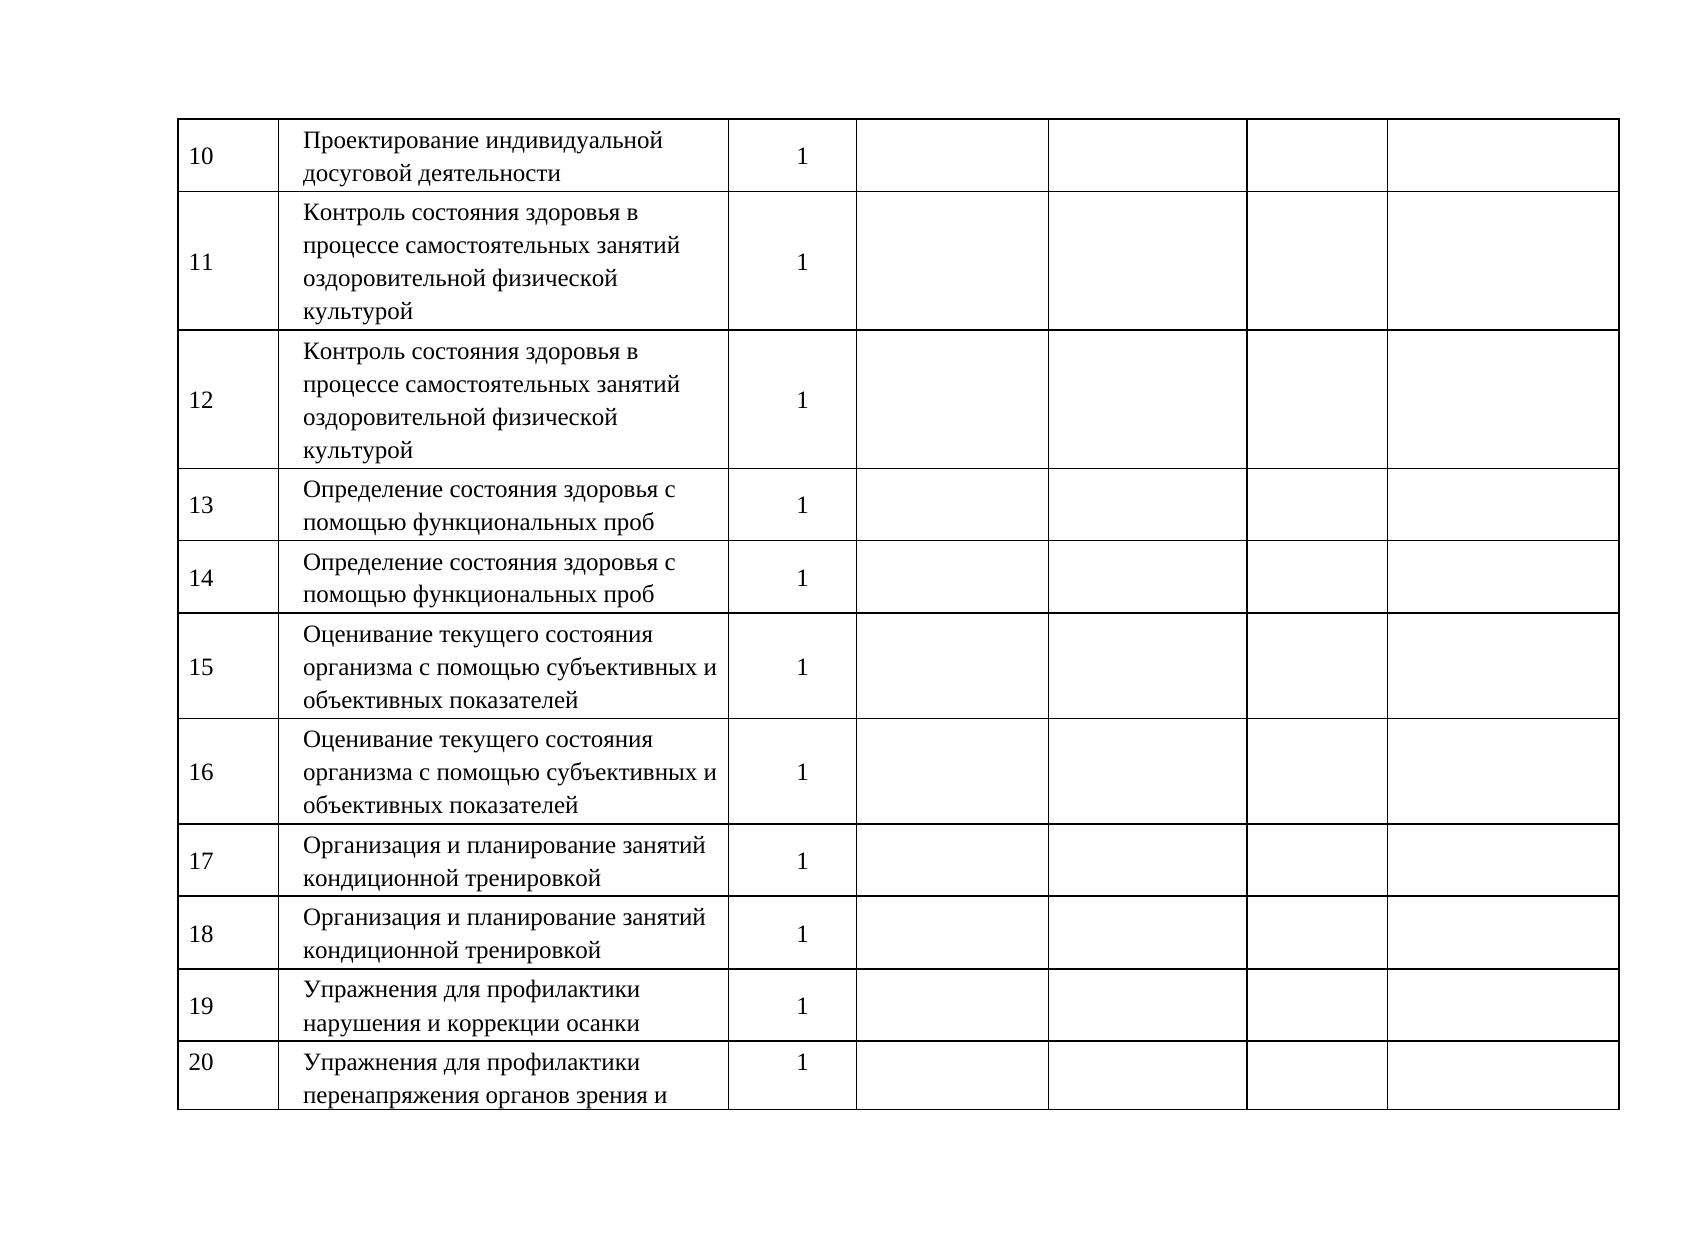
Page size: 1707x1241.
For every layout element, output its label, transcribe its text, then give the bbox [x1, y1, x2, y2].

table_cell [1049, 541, 1246, 612]
table_cell [1248, 897, 1387, 968]
table_cell [857, 192, 1048, 329]
table_cell [1388, 614, 1618, 718]
table_cell [857, 120, 1048, 191]
table_cell [857, 331, 1048, 467]
table_cell [1388, 541, 1618, 612]
table_cell [1049, 614, 1246, 718]
table_cell [1388, 897, 1618, 968]
table_cell [1049, 825, 1246, 895]
table_cell [1049, 897, 1246, 968]
table_cell Организация и планирование занятий кондиционной тренировкой [279, 897, 728, 968]
table_cell [857, 469, 1048, 540]
table_cell [1248, 719, 1387, 823]
table_cell [1248, 970, 1387, 1040]
table_cell 14 [179, 541, 278, 612]
table_cell [1388, 331, 1618, 467]
table_cell [1248, 1042, 1387, 1109]
table_cell [1248, 192, 1387, 329]
table_cell 1 [729, 897, 856, 968]
table_cell 1 [729, 825, 856, 895]
table_cell [857, 825, 1048, 895]
table_cell [1388, 1042, 1618, 1109]
table_cell Оценивание текущего состояния организма с помощью субъективных и объективных показателей [279, 614, 728, 718]
table_cell 1 [729, 469, 856, 540]
table_cell [1388, 719, 1618, 823]
table_cell 1 [729, 614, 856, 718]
table_cell [1248, 825, 1387, 895]
table_cell 1 [729, 719, 856, 823]
table_cell [1248, 614, 1387, 718]
table_cell [1248, 541, 1387, 612]
table_cell Определение состояния здоровья с помощью функциональных проб [279, 541, 728, 612]
table_cell 18 [179, 897, 278, 968]
table_cell [857, 970, 1048, 1040]
table_cell [1049, 120, 1246, 191]
table_cell 10 [179, 120, 278, 191]
table_cell [1388, 120, 1618, 191]
table_cell [1049, 1042, 1246, 1109]
table_cell 1 [729, 970, 856, 1040]
table_cell Контроль состояния здоровья в процессе самостоятельных занятий оздоровительной физической культурой [279, 331, 728, 467]
table_cell 20 [179, 1042, 278, 1109]
table_cell [1388, 192, 1618, 329]
table_cell [1388, 825, 1618, 895]
table_cell 17 [179, 825, 278, 895]
table_cell 12 [179, 331, 278, 467]
table_cell [857, 719, 1048, 823]
table_cell [857, 614, 1048, 718]
table_cell 1 [729, 541, 856, 612]
table_cell [1049, 970, 1246, 1040]
table_cell [857, 897, 1048, 968]
table_cell 19 [179, 970, 278, 1040]
table_cell 13 [179, 469, 278, 540]
table_cell [1049, 331, 1246, 467]
table_cell [857, 1042, 1048, 1109]
table_cell 11 [179, 192, 278, 329]
table_cell 15 [179, 614, 278, 718]
table_cell Контроль состояния здоровья в процессе самостоятельных занятий оздоровительной физической культурой [279, 192, 728, 329]
table_cell 1 [729, 120, 856, 191]
table_cell Упражнения для профилактики нарушения и коррекции осанки [279, 970, 728, 1040]
table_cell [857, 541, 1048, 612]
table_cell Определение состояния здоровья с помощью функциональных проб [279, 469, 728, 540]
table_cell 16 [179, 719, 278, 823]
table_cell 1 [729, 331, 856, 467]
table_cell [279, 1042, 728, 1109]
table_cell [1388, 970, 1618, 1040]
table_cell [1248, 469, 1387, 540]
table_cell 1 [729, 1042, 856, 1109]
table_cell Проектирование индивидуальной досуговой деятельности [279, 120, 728, 191]
table_cell Организация и планирование занятий кондиционной тренировкой [279, 825, 728, 895]
table_cell [1388, 469, 1618, 540]
table_cell [1049, 469, 1246, 540]
table_cell Оценивание текущего состояния организма с помощью субъективных и объективных показателей [279, 719, 728, 823]
table_cell [1049, 192, 1246, 329]
table_cell 1 [729, 192, 856, 329]
table_cell [1049, 719, 1246, 823]
table_cell [1248, 120, 1387, 191]
table_cell [1248, 331, 1387, 467]
